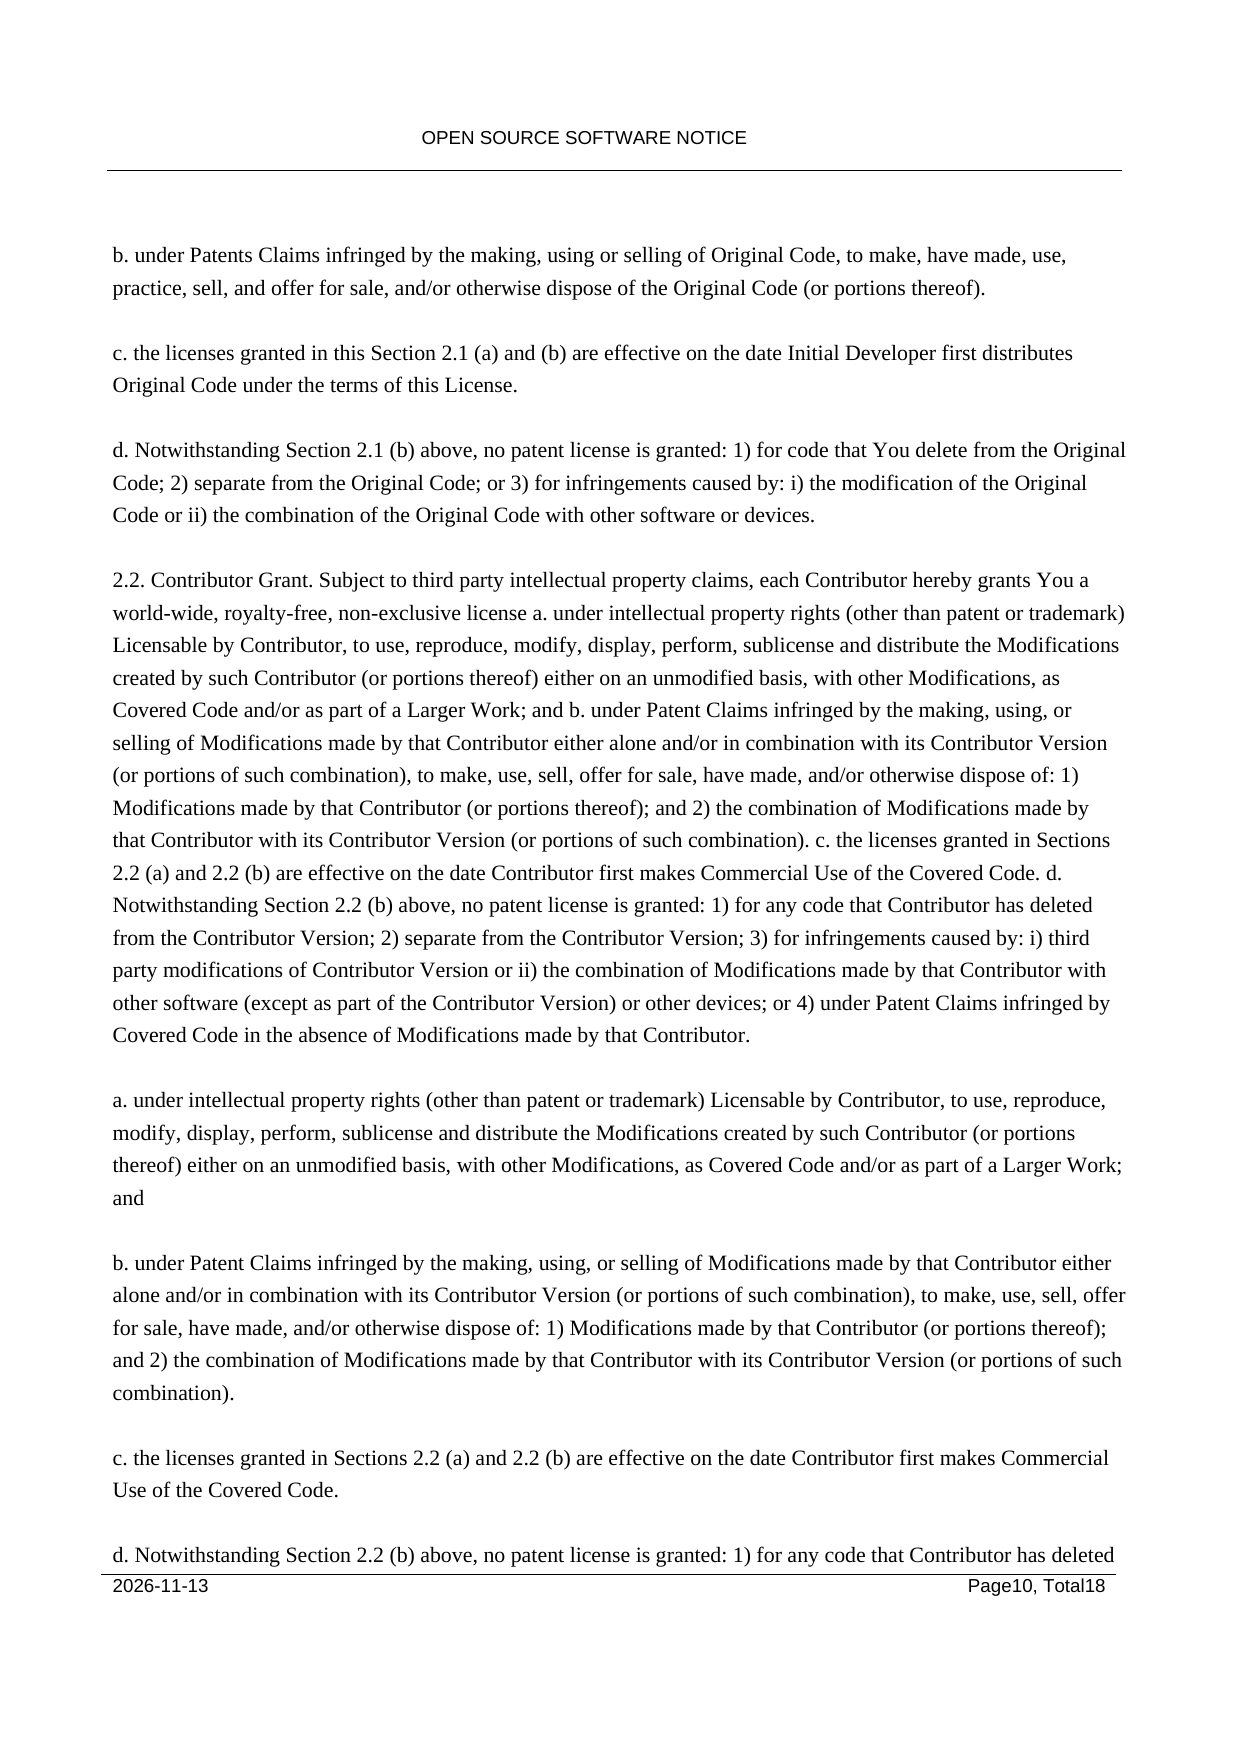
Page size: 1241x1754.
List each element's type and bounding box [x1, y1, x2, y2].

text [112, 206, 1128, 1571]
